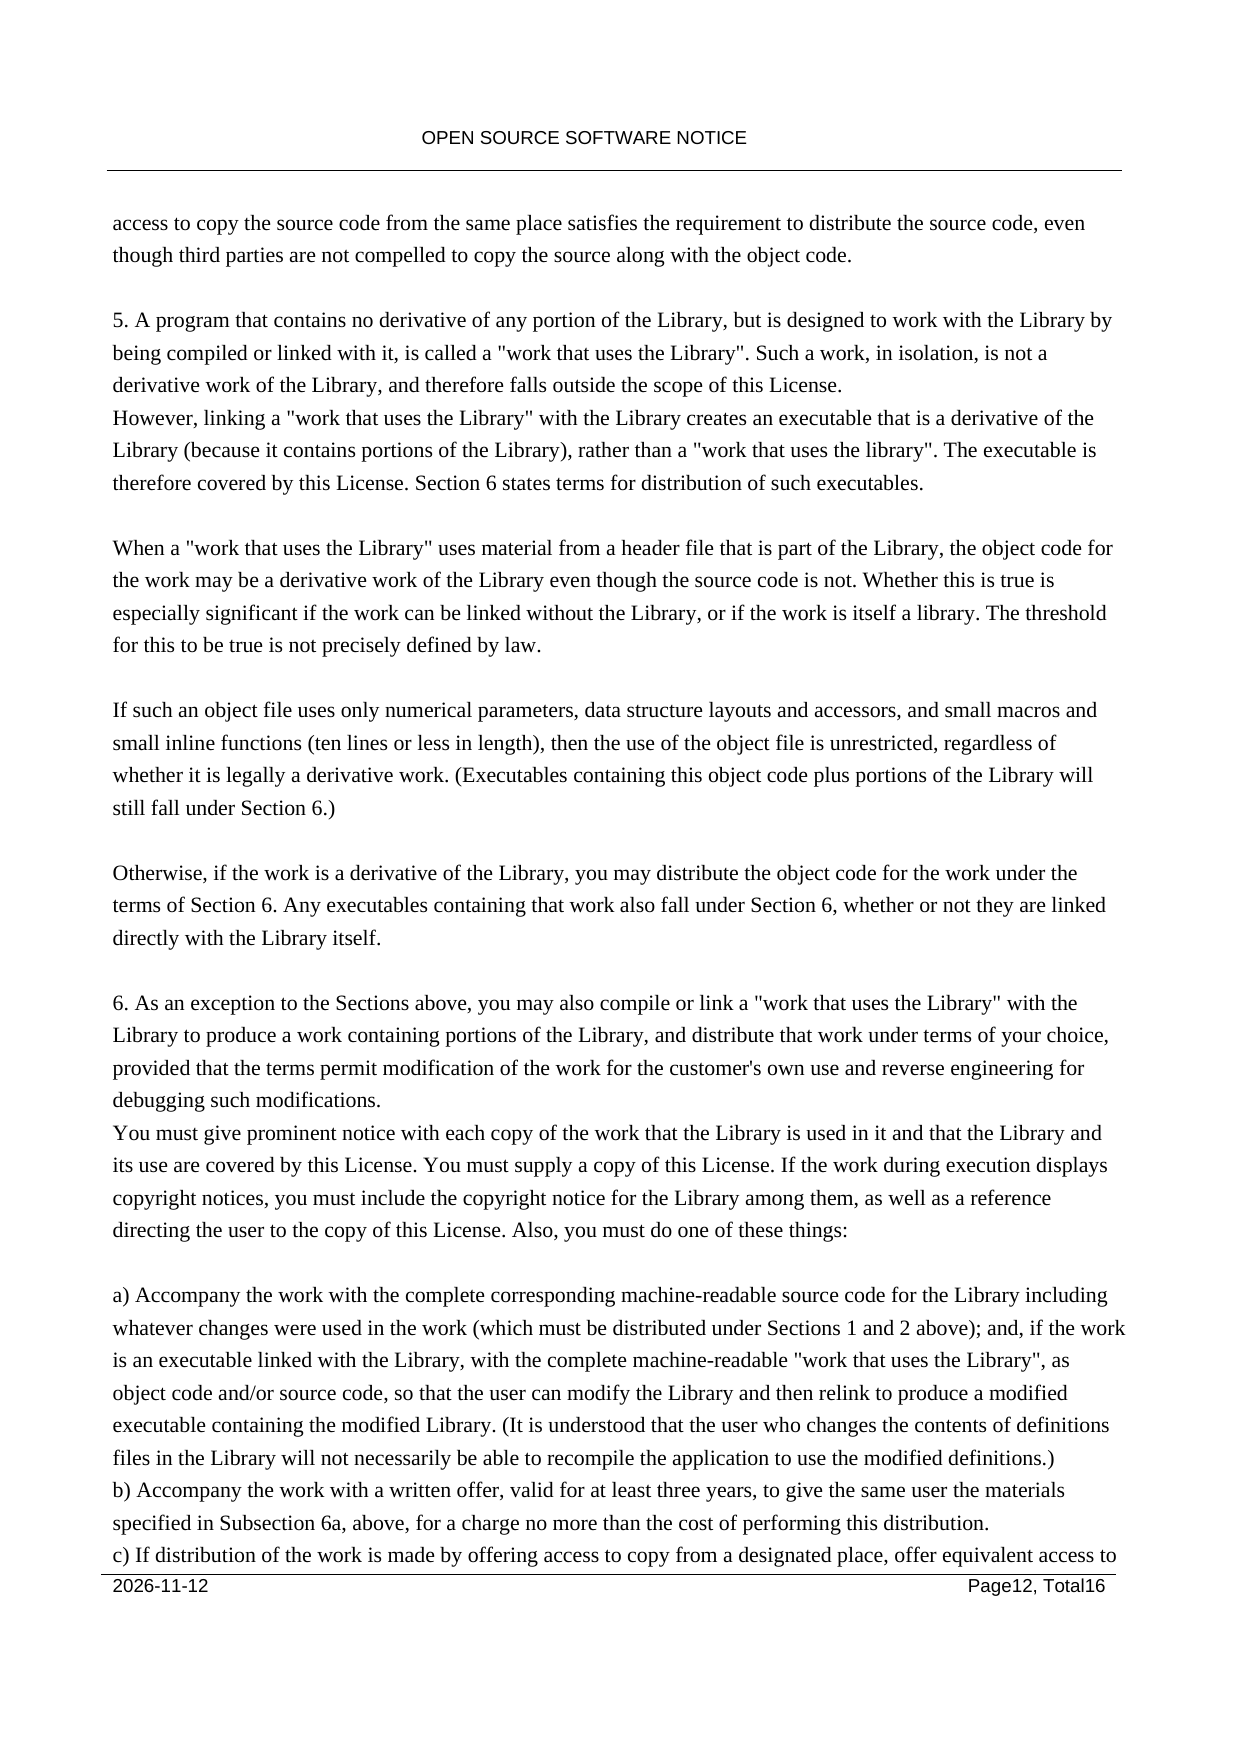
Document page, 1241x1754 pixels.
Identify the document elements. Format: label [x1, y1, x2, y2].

text [112, 206, 1128, 1571]
